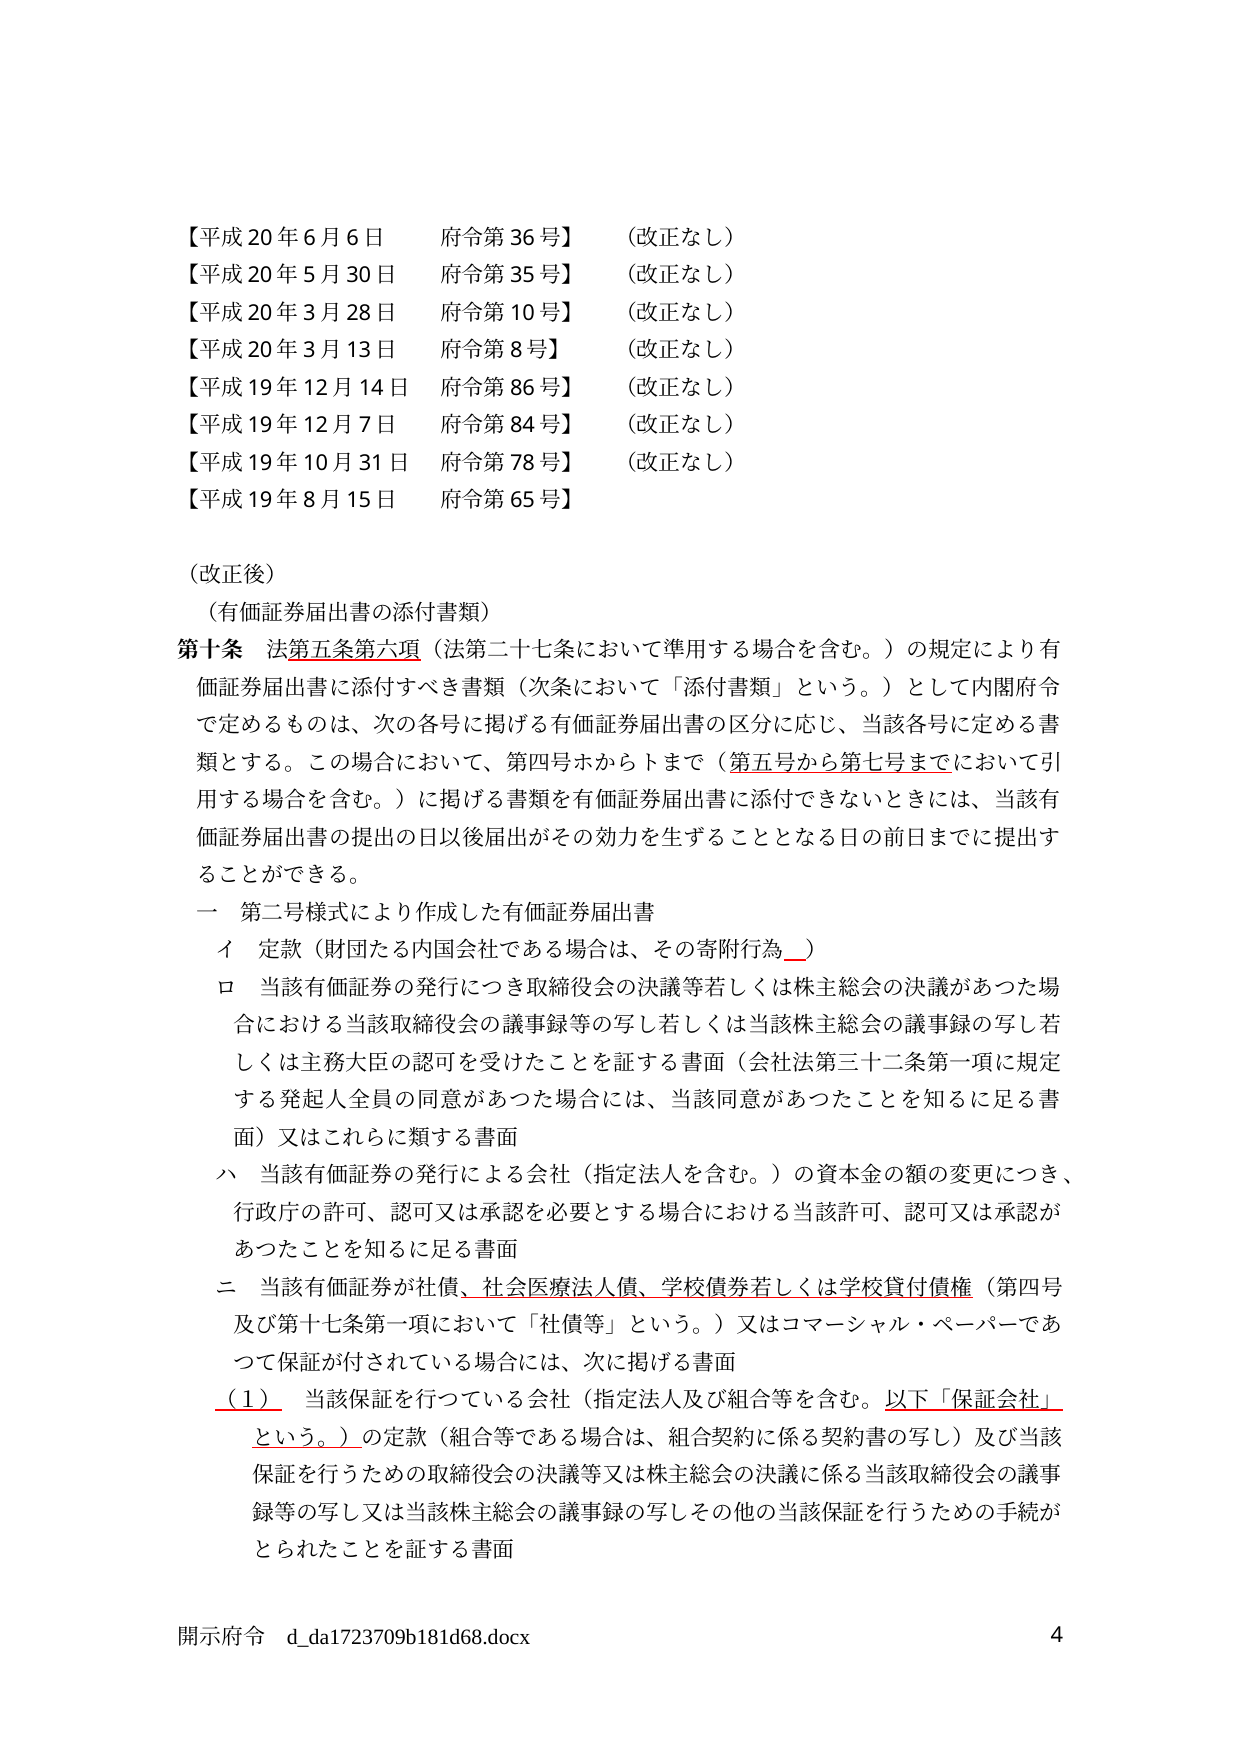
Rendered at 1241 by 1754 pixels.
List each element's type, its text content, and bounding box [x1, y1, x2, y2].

text 第十条 法第五条第六項（法第二十七条において準用する場合を含む。）の規定により有価証券届出書に添付すべき書類（次条において「添付書類」という。）として内閣府令で定めるものは、次の各号に掲げる有価証券届出書の区分に応じ、当該各号に定める書類とする。この場合において、第四号ホからトまで（第五号から第七号までにおいて引用する場合を含む。）に掲げる書類を有価証券届出書に添付できないときには、当該有価証券届出書の提出の日以後届出がその効力を生ずることとなる日の前日までに提出することができる。 [177, 629, 1063, 892]
text （有価証券届出書の添付書類） [196, 592, 1063, 629]
text ハ 当該有価証券の発行による会社（指定法人を含む。）の資本金の額の変更につき、行政庁の許可、認可又は承認を必要とする場合における当該許可、認可又は承認があつたことを知るに足る書面 [215, 1154, 1063, 1267]
text 【平成19年10月31日 府令第78号】 （改正なし） [177, 442, 1063, 479]
text 【平成19年12月7日 府令第84号】 （改正なし） [177, 404, 1063, 442]
text 【平成19年12月14日 府令第86号】 （改正なし） [177, 367, 1063, 404]
text 【平成19年8月15日 府令第65号】 [177, 479, 1063, 517]
text 【平成20年3月13日 府令第8号】 （改正なし） [177, 329, 1063, 367]
text 【平成20年5月30日 府令第35号】 （改正なし） [177, 254, 1063, 292]
text ロ 当該有価証券の発行につき取締役会の決議等若しくは株主総会の決議があつた場合における当該取締役会の議事録等の写し若しくは当該株主総会の議事録の写し若しくは主務大臣の認可を受けたことを証する書面（会社法第三十二条第一項に規定する発起人全員の同意があつた場合には、当該同意があつたことを知るに足る書面）又はこれらに類する書面 [215, 967, 1063, 1154]
text ニ 当該有価証券が社債、社会医療法人債、学校債券若しくは学校貸付債権（第四号及び第十七条第一項において「社債等」という。）又はコマーシャル・ペーパーであつて保証が付されている場合には、次に掲げる書面 [215, 1267, 1063, 1379]
text 【平成20年6月6日 府令第36号】 （改正なし） [177, 217, 1063, 254]
text 一 第二号様式により作成した有価証券届出書 [196, 892, 1063, 929]
text （１） 当該保証を行つている会社（指定法人及び組合等を含む。以下「保証会社」という。）の定款（組合等である場合は、組合契約に係る契約書の写し）及び当該保証を行うための取締役会の決議等又は株主総会の決議に係る当該取締役会の議事録等の写し又は当該株主総会の議事録の写しその他の当該保証を行うための手続がとられたことを証する書面 [215, 1379, 1063, 1567]
text イ 定款（財団たる内国会社である場合は、その寄附行為 ） [215, 929, 1063, 967]
text （改正後） [177, 554, 1063, 592]
text 【平成20年3月28日 府令第10号】 （改正なし） [177, 292, 1063, 329]
